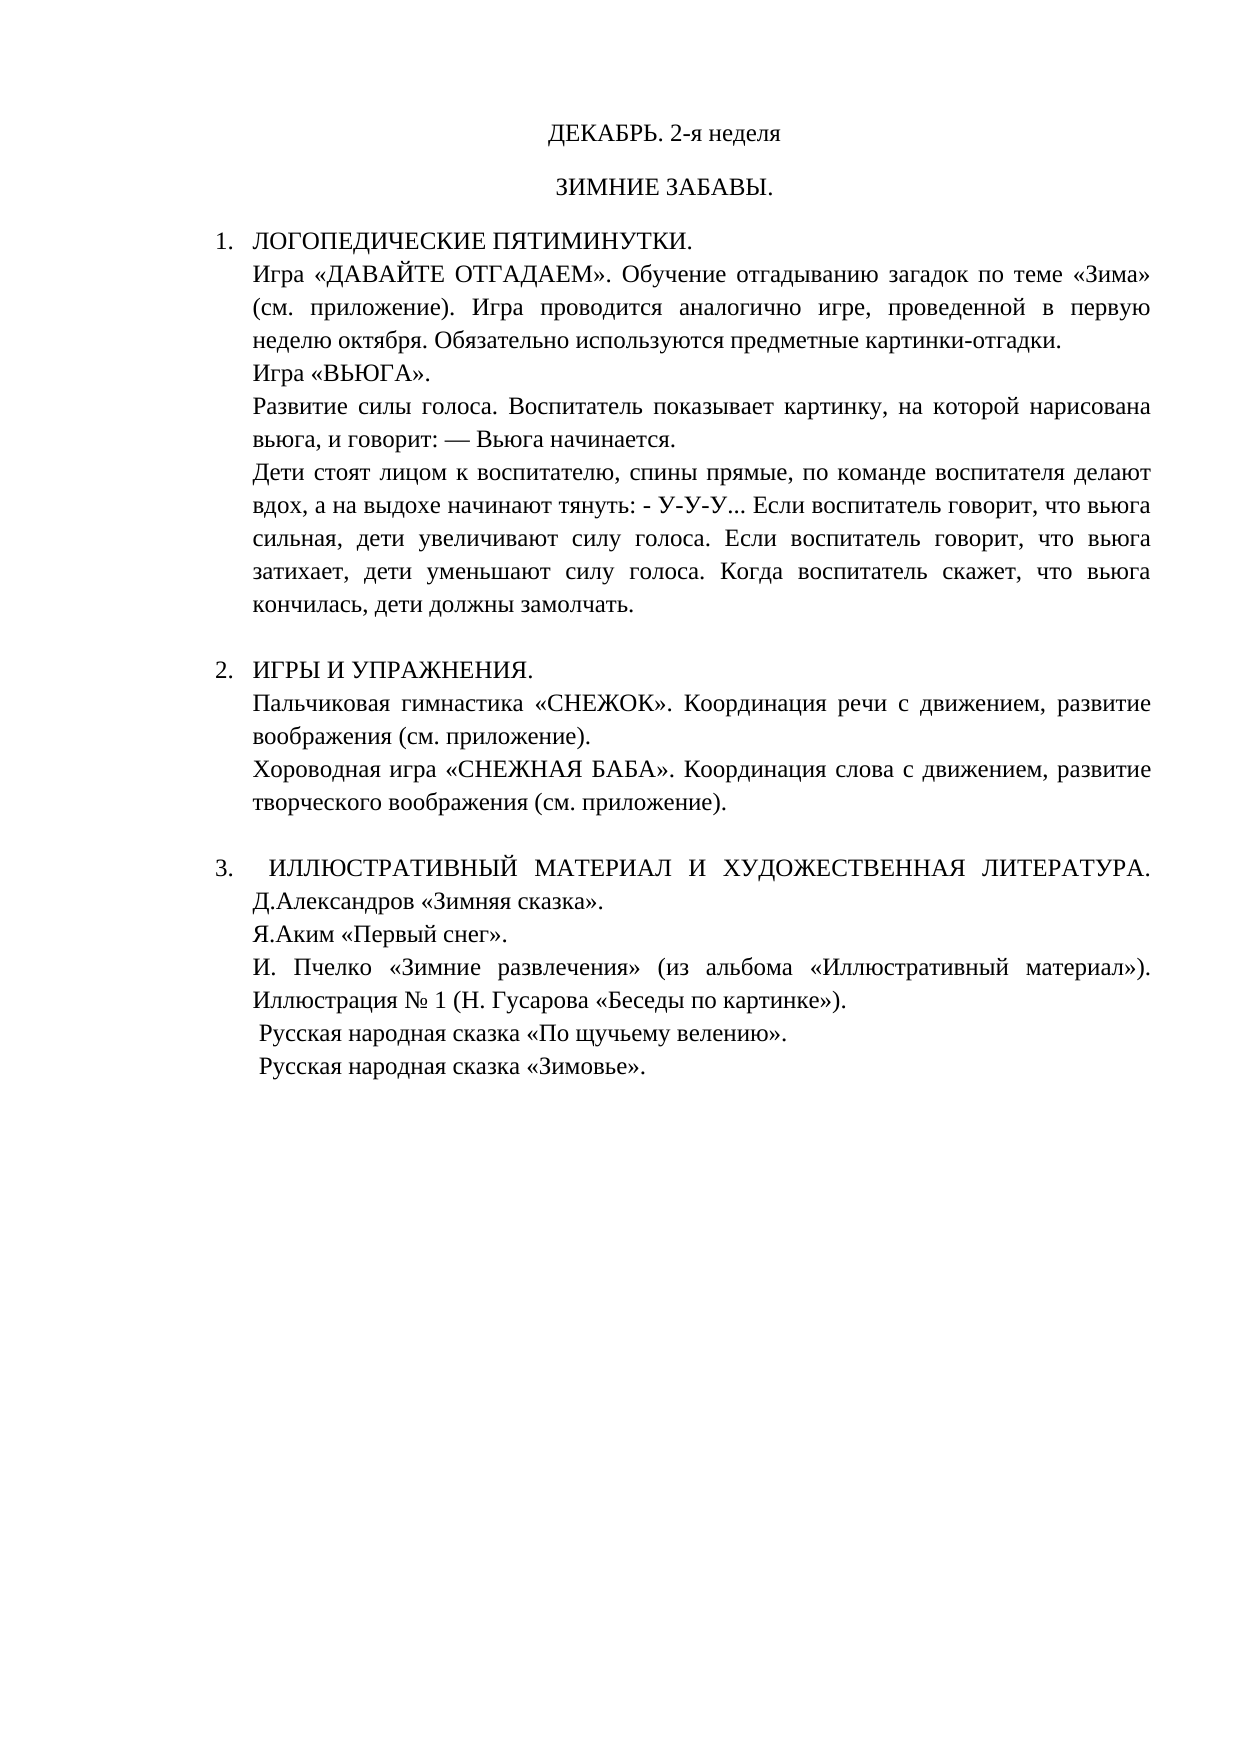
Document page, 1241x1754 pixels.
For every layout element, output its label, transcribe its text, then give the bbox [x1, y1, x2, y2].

text ЗИМНИЕ ЗАБАВЫ. [177, 172, 1152, 201]
list Я.Аким «Первый снег». [252, 919, 1152, 948]
list Игра «ВЬЮГА». [252, 358, 1152, 387]
list Развитие силы голоса. Воспитатель показывает картинку, на которой нарисована вьюга, и говорит: — Вьюга начинается. [252, 391, 1152, 453]
list Пальчиковая гимнастика «СНЕЖОК». Координация речи с движением, развитие воображения (см. приложение). [252, 688, 1152, 750]
list Игра «ДАВАЙТЕ ОТГАДАЕМ». Обучение отгадыванию загадок по теме «Зима» (см. приложение). Игра проводится аналогично игре, проведенной в первую неделю октября. Обязательно используются предметные картинки-отгадки. [252, 259, 1152, 354]
list ИЛЛЮСТРАТИВНЫЙ МАТЕРИАЛ И ХУДОЖЕСТВЕННАЯ ЛИТЕРАТУРА. Д.Александров «Зимняя сказка». [215, 853, 1152, 915]
list Русская народная сказка «Зимовье». [252, 1051, 1152, 1080]
list Дети стоят лицом к воспитателю, спины прямые, по команде воспитателя делают вдох, а на выдохе начинают тянуть: - У-У-У... Если воспитатель говорит, что вьюга сильная, дети увеличивают силу голоса. Если воспитатель говорит, что вьюга затихает, дети уменьшают силу голоса. Когда воспитатель скажет, что вьюга кончилась, дети должны замолчать. [252, 457, 1152, 618]
list И. Пчелко «Зимние развлечения» (из альбома «Иллюстративный материал»). Иллюстрация № 1 (Н. Гусарова «Беседы по картинке»). [252, 952, 1152, 1014]
list ИГРЫ И УПРАЖНЕНИЯ. [215, 655, 1152, 684]
list Русская народная сказка «По щучьему велению». [252, 1018, 1152, 1047]
text ДЕКАБРЬ. 2-я неделя [177, 118, 1152, 147]
list Хороводная игра «СНЕЖНАЯ БАБА». Координация слова с движением, развитие творческого воображения (см. приложение). [252, 754, 1152, 816]
list ЛОГОПЕДИЧЕСКИЕ ПЯТИМИНУТКИ. [215, 226, 1152, 254]
